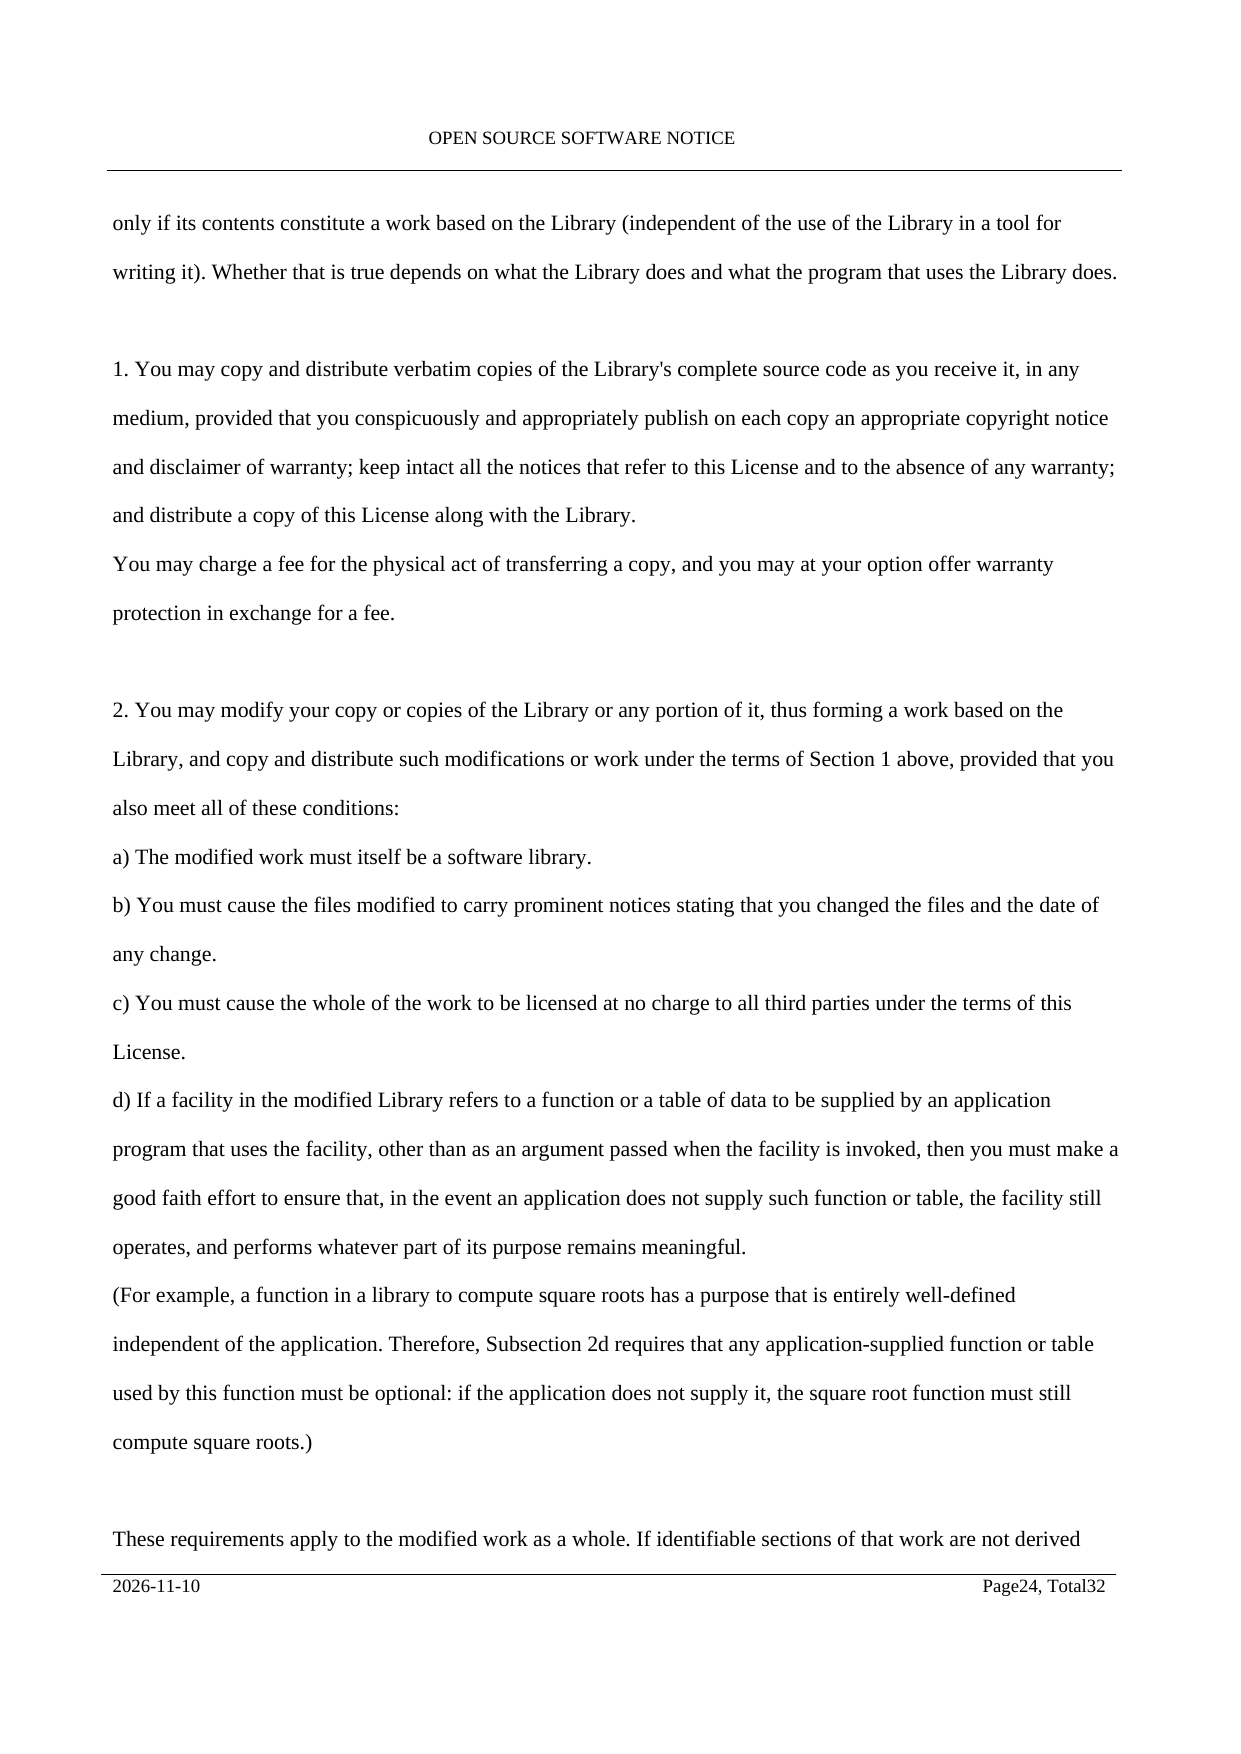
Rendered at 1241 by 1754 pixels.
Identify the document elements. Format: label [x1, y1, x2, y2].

text [112, 206, 1128, 1555]
